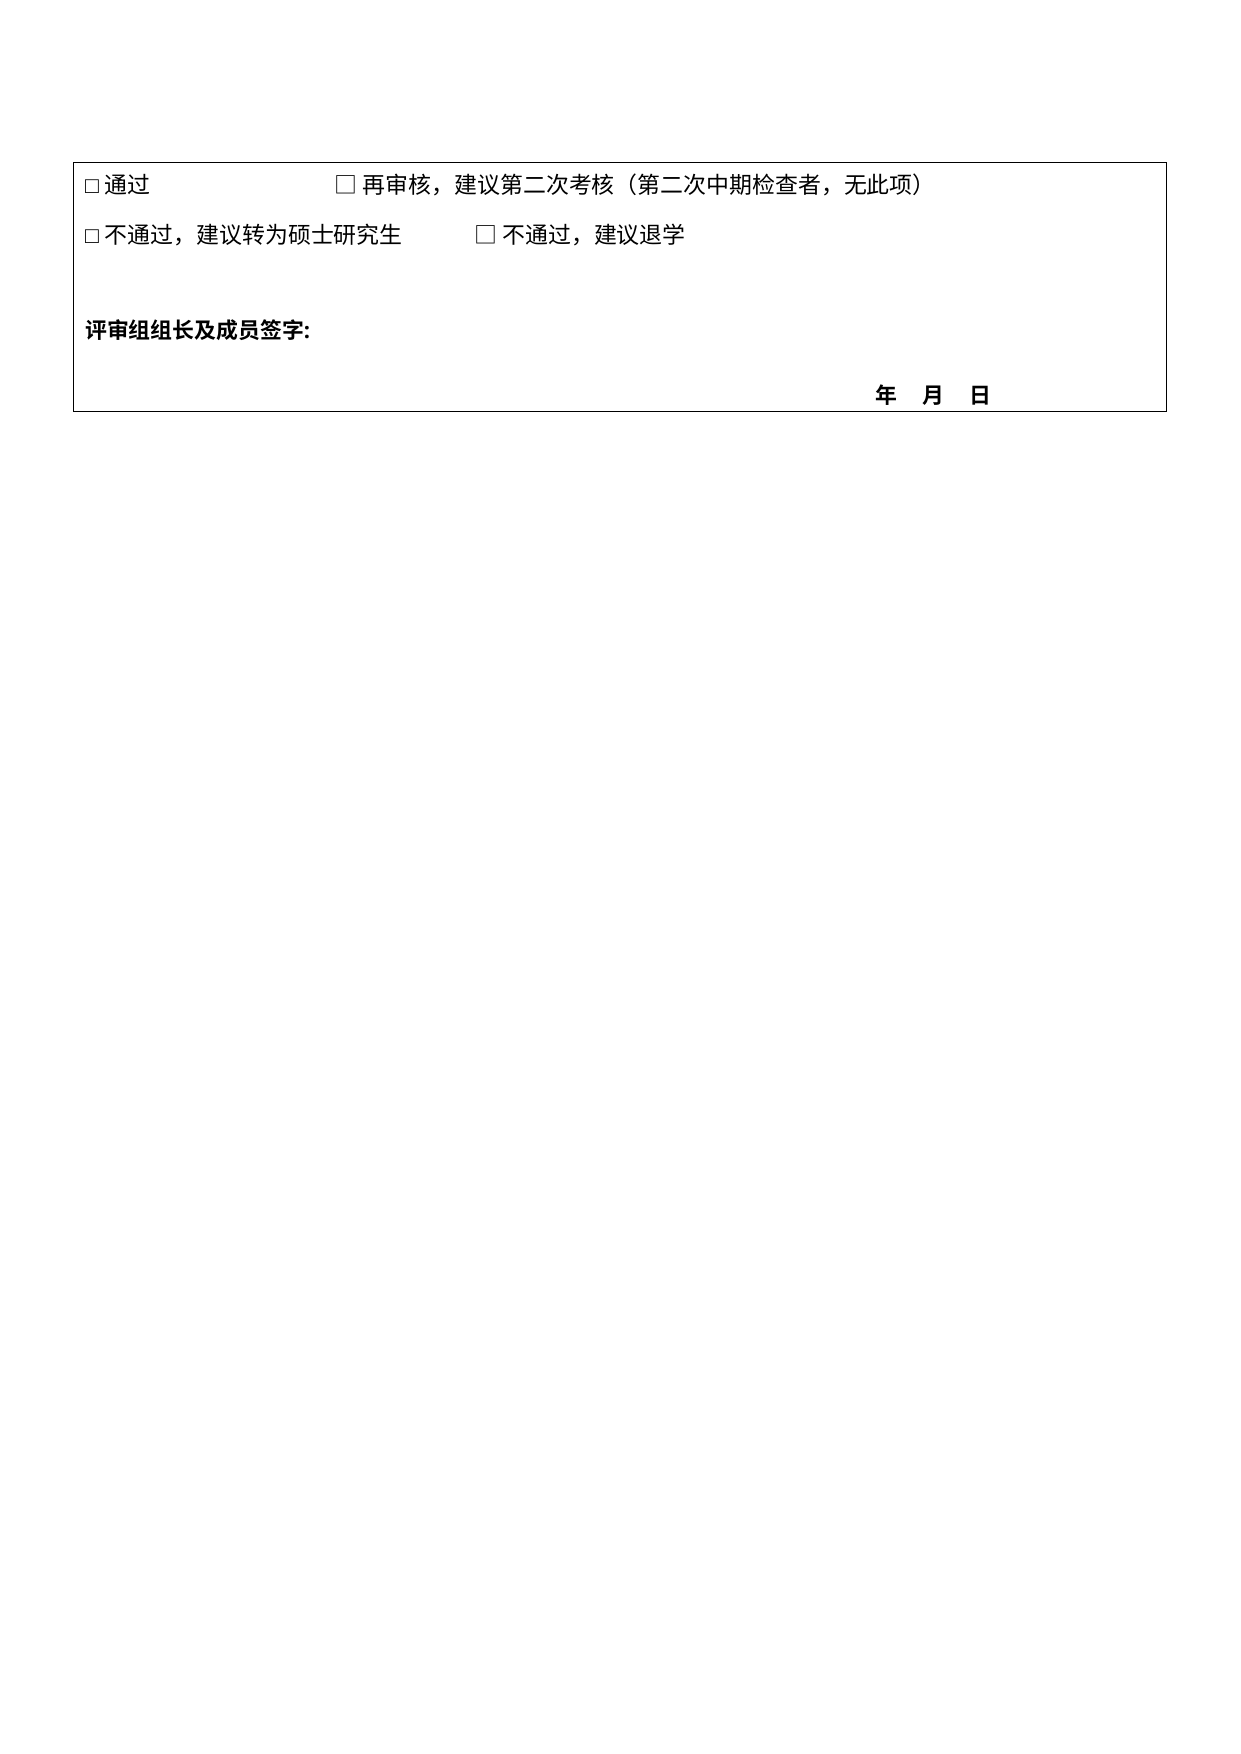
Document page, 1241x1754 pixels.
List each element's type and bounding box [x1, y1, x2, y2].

table_cell [74, 163, 1166, 411]
